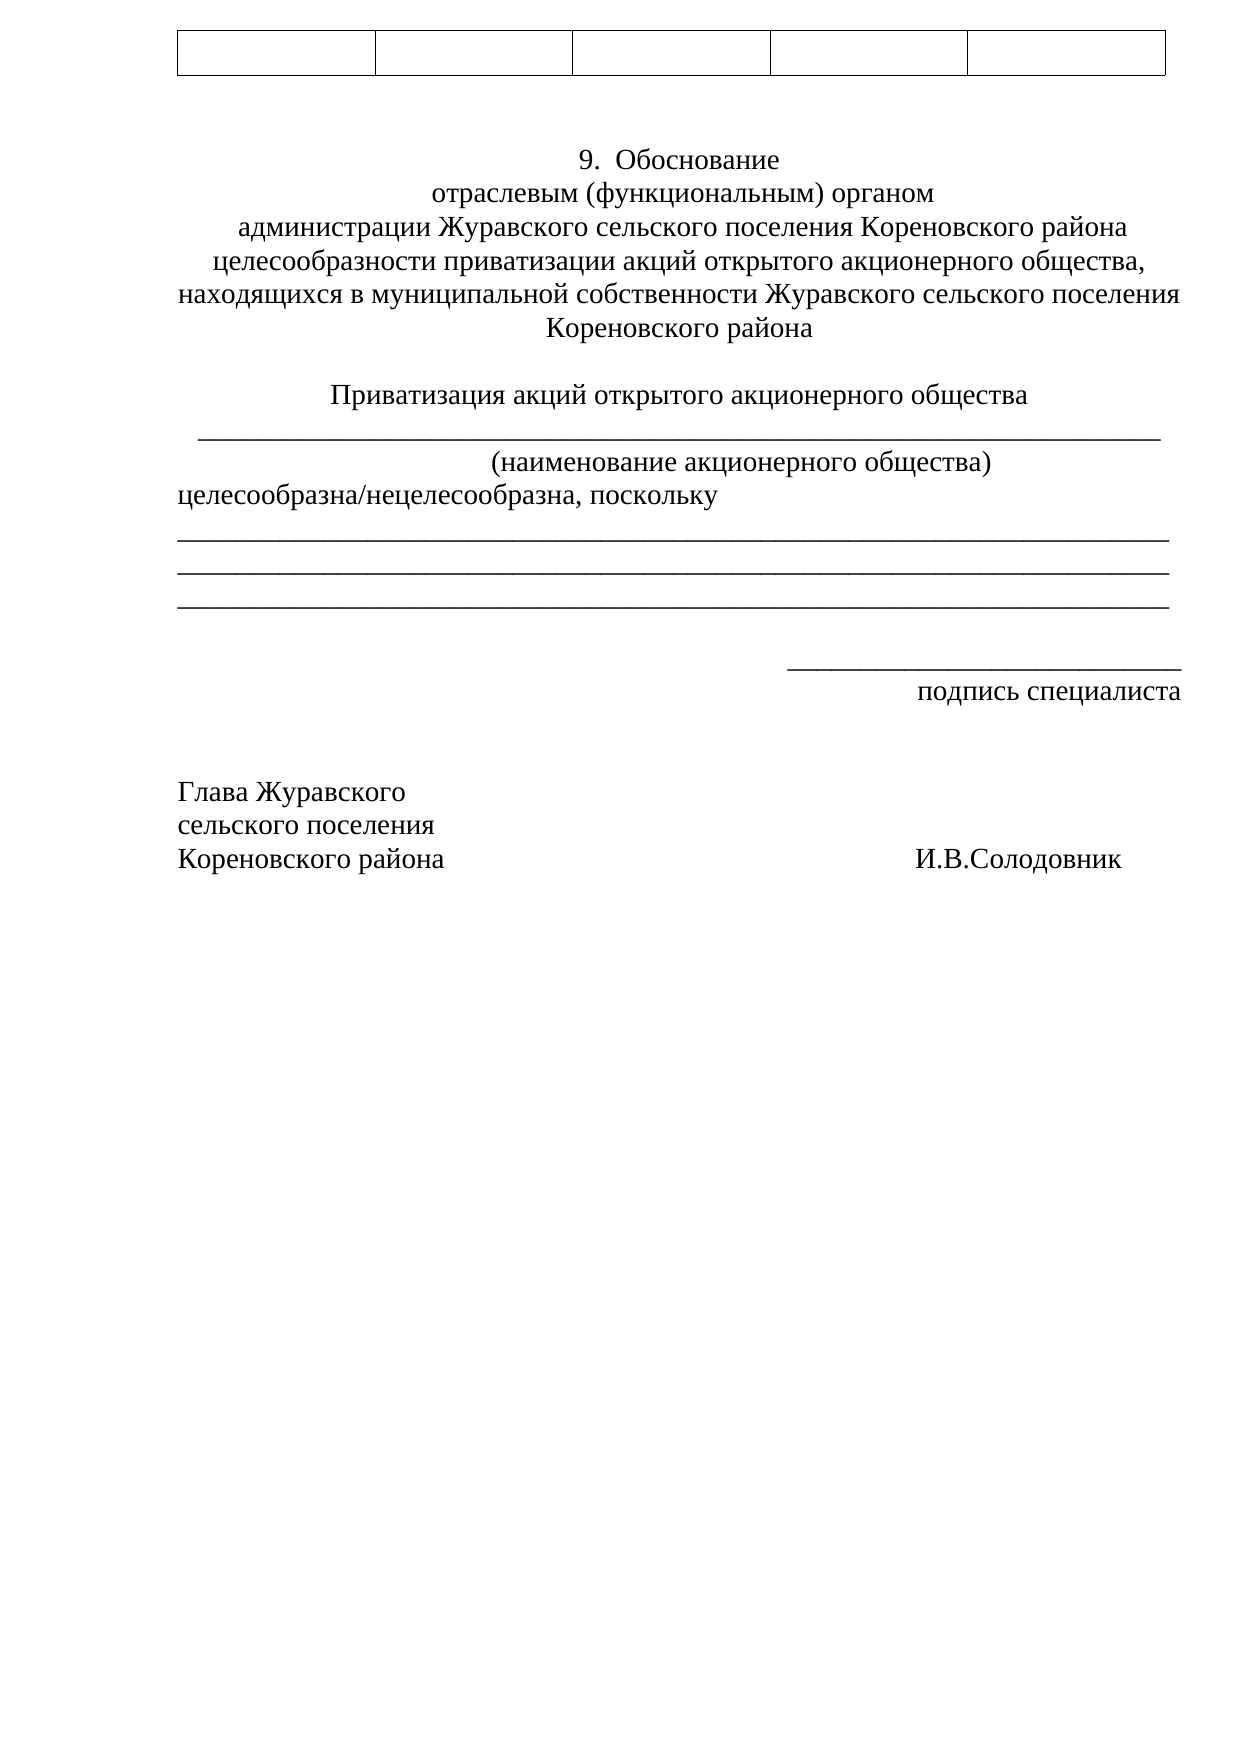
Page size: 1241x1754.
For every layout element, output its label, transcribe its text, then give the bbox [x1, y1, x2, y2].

text подпись специалиста [177, 673, 1181, 707]
table_cell [573, 31, 770, 75]
text администрации Журавского сельского поселения Кореновского района [177, 209, 1181, 243]
text (наименование акционерного общества) [177, 444, 1181, 477]
table_cell [968, 31, 1165, 75]
text Кореновского района И.В.Солодовник [177, 841, 1181, 874]
text 9. Обоснование [177, 142, 1181, 176]
text целесообразна/нецелесообразна, поскольку ____________________________________________________________________________________________________________________________________________________________________________________________________________ [177, 477, 1181, 612]
table_cell [178, 31, 375, 75]
text сельского поселения [177, 807, 1181, 841]
table_cell [376, 31, 572, 75]
text Глава Журавского [177, 774, 1181, 807]
text __________________________________________________________________ [177, 410, 1181, 444]
text ___________________________ [177, 640, 1181, 673]
table_cell [771, 31, 967, 75]
text находящихся в муниципальной собственности Журавского сельского поселения [177, 276, 1181, 310]
text целесообразности приватизации акций открытого акционерного общества, [177, 243, 1181, 276]
text Кореновского района [177, 310, 1181, 343]
text отраслевым (функциональным) органом [177, 176, 1181, 209]
text Приватизация акций открытого акционерного общества [177, 377, 1181, 410]
